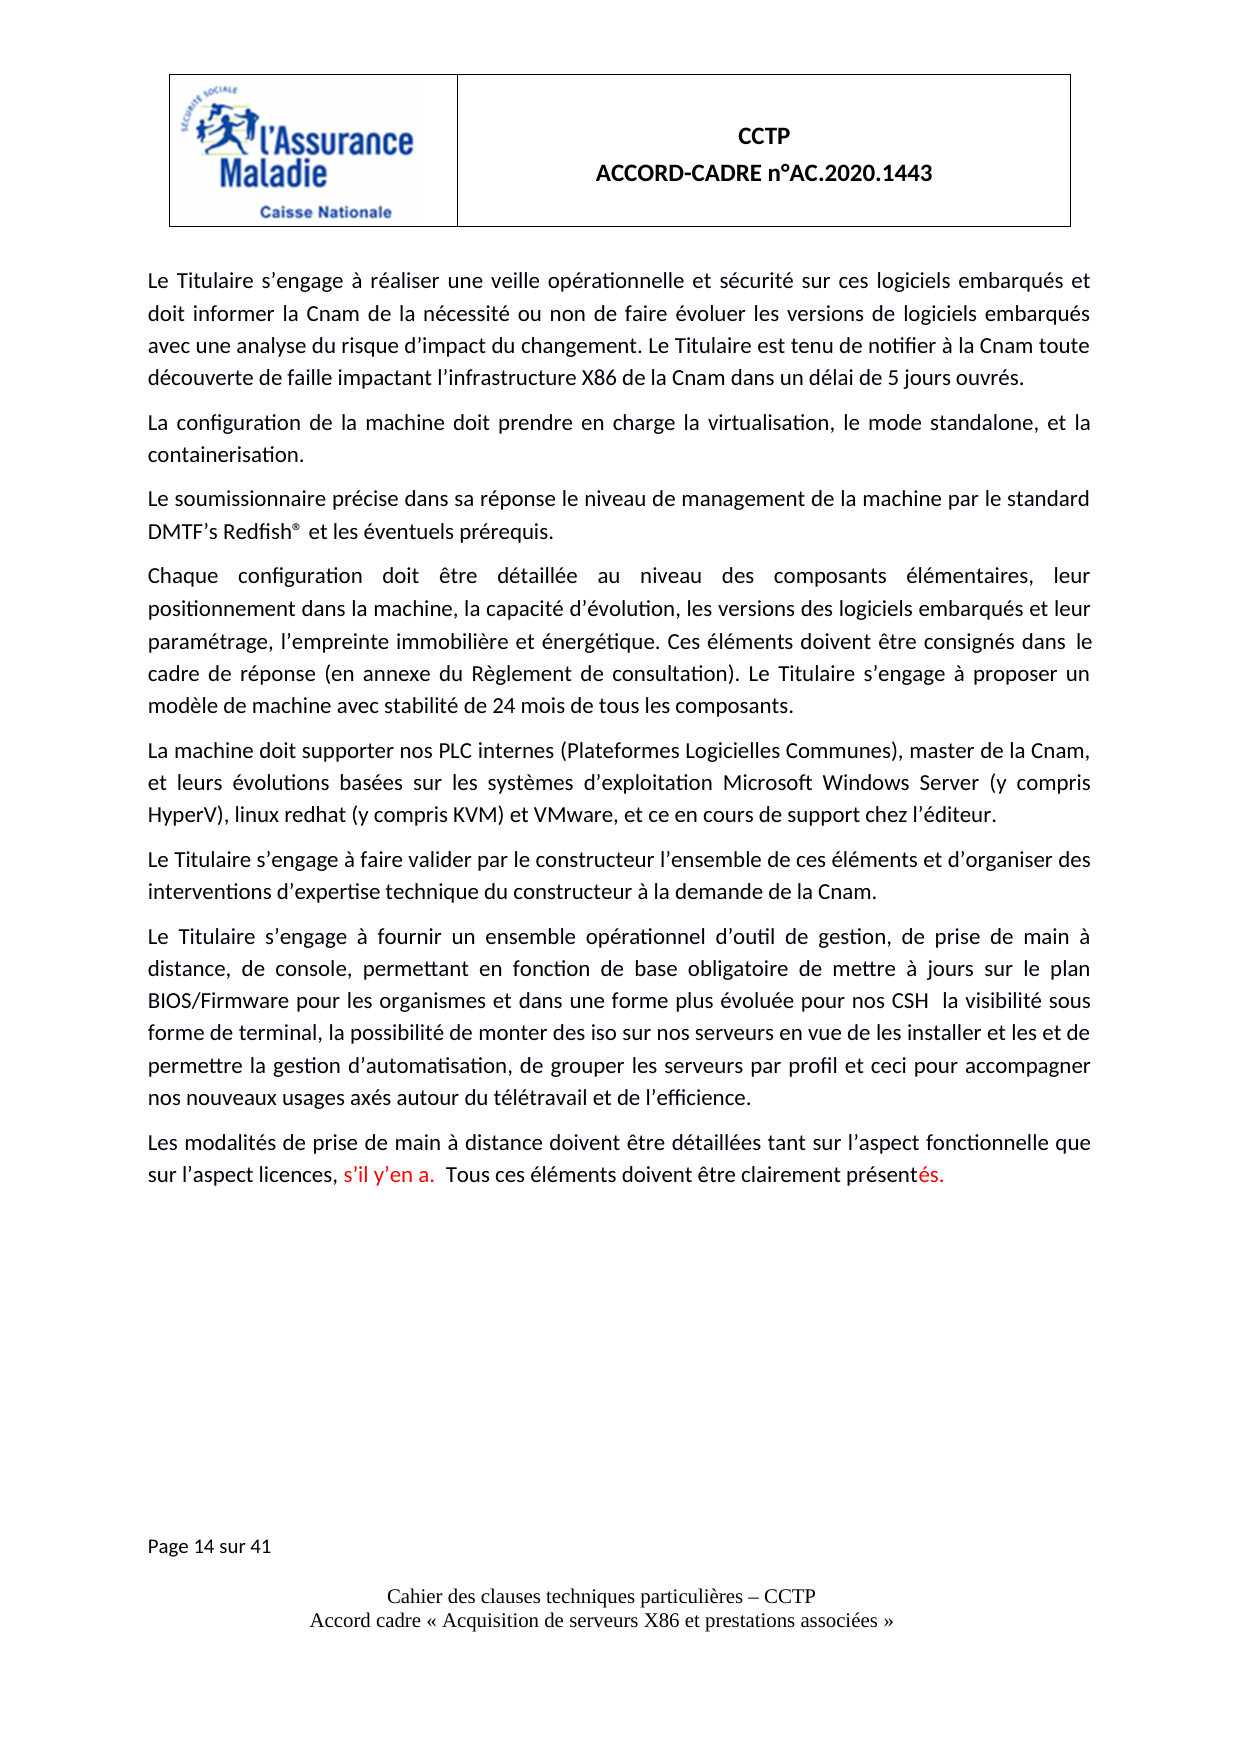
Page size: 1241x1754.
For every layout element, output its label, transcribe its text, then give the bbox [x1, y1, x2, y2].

text Le Titulaire s’engage à faire valider par le constructeur l’ensemble de ces éléments et d’organiser des interventions d’expertise technique du constructeur à la demande de la Cnam. [148, 845, 1092, 905]
text Chaque configuration doit être détaillée au niveau des composants élémentaires, leur positionnement dans la machine, la capacité d’évolution, les versions des logiciels embarqués et leur paramétrage, l’empreinte immobilière et énergétique. Ces éléments doivent être consignés dans le cadre de réponse (en annexe du Règlement de consultation). Le Titulaire s’engage à proposer un modèle de machine avec stabilité de 24 mois de tous les composants. [148, 561, 1092, 719]
text La configuration de la machine doit prendre en charge la virtualisation, le mode standalone, et la containerisation. [148, 408, 1092, 468]
text Les modalités de prise de main à distance doivent être détaillées tant sur l’aspect fonctionnelle que sur l’aspect licences, s’il y’en a. Tous ces éléments doivent être clairement présentés. [148, 1128, 1092, 1188]
text Le Titulaire s’engage à fournir un ensemble opérationnel d’outil de gestion, de prise de main à distance, de console, permettant en fonction de base obligatoire de mettre à jours sur le plan BIOS/Firmware pour les organismes et dans une forme plus évoluée pour nos CSH la visibilité sous forme de terminal, la possibilité de monter des iso sur nos serveurs en vue de les installer et les et de permettre la gestion d’automatisation, de grouper les serveurs par profil et ceci pour accompagner nos nouveaux usages axés autour du télétravail et de l’efficience. [148, 922, 1092, 1111]
text Le Titulaire s’engage à réaliser une veille opérationnelle et sécurité sur ces logiciels embarqués et doit informer la Cnam de la nécessité ou non de faire évoluer les versions de logiciels embarqués avec une analyse du risque d’impact du changement. Le Titulaire est tenu de notifier à la Cnam toute découverte de faille impactant l’infrastructure X86 de la Cnam dans un délai de 5 jours ouvrés. [148, 266, 1092, 391]
text Le soumissionnaire précise dans sa réponse le niveau de management de la machine par le standard DMTF’s Redfish® et les éventuels prérequis. [148, 484, 1092, 545]
text La machine doit supporter nos PLC internes (Plateformes Logicielles Communes), master de la Cnam, et leurs évolutions basées sur les systèmes d’exploitation Microsoft Windows Server (y compris HyperV), linux redhat (y compris KVM) et VMware, et ce en cours de support chez l’éditeur. [148, 736, 1092, 828]
picture [176, 81, 421, 227]
